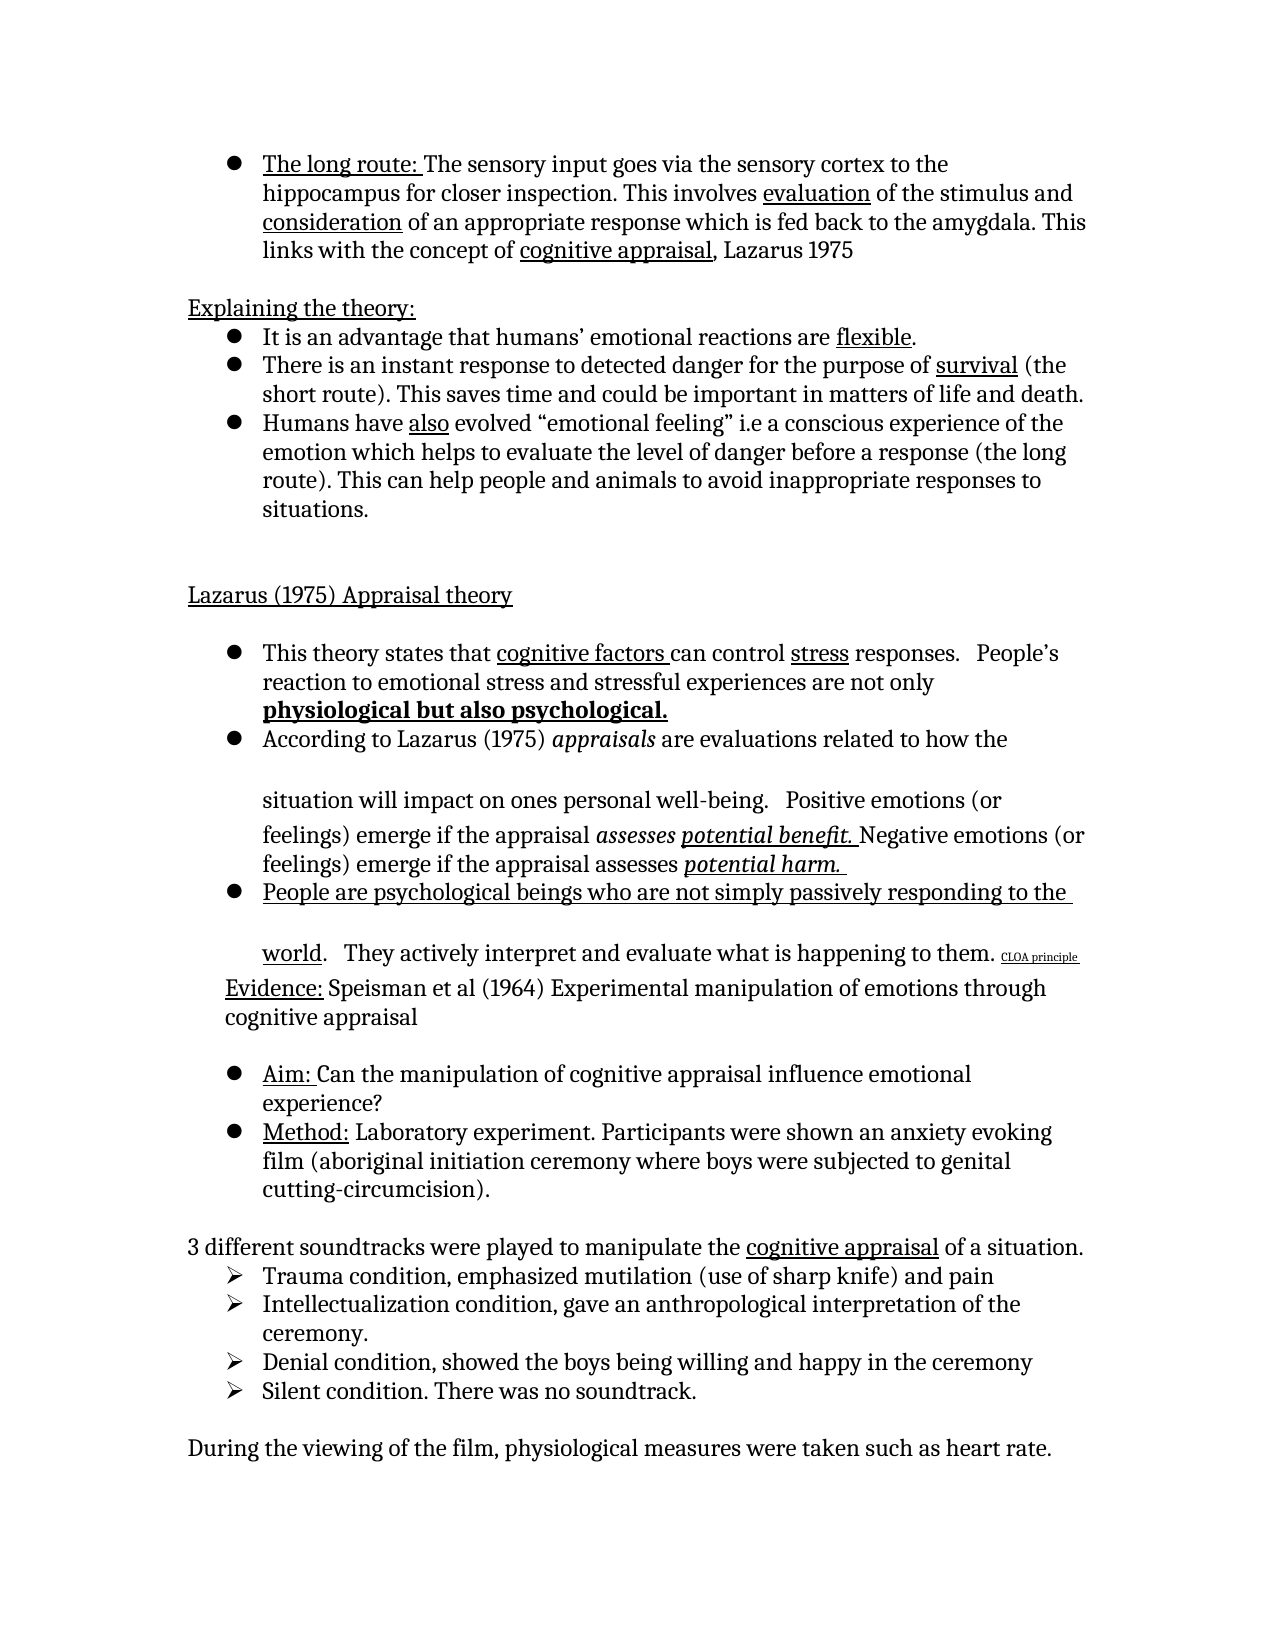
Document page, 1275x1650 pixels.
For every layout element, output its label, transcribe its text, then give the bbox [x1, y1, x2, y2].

list Aim: Can the manipulation of cognitive appraisal influence emotional experience? [225, 1060, 1087, 1118]
text 3 different soundtracks were played to manipulate the cognitive appraisal of a situation. [187, 1233, 1087, 1262]
text During the viewing of the film, physiological measures were taken such as heart rate. [187, 1434, 1087, 1463]
list Silent condition. There was no soundtrack. [225, 1377, 1087, 1405]
list Denial condition, showed the boys being willing and happy in the ceremony [225, 1348, 1087, 1377]
text Explaining the theory: [187, 294, 1087, 322]
list It is an advantage that humans’ emotional reactions are flexible. [225, 322, 1087, 351]
text Lazarus (1975) Appraisal theory [187, 581, 1087, 610]
text Evidence: Speisman et al (1964) Experimental manipulation of emotions through cognitive appraisal [225, 974, 1087, 1032]
list Intellectualization condition, gave an anthropological interpretation of the ceremony. [225, 1290, 1087, 1348]
list Trauma condition, emphasized mutilation (use of sharp knife) and pain [225, 1262, 1087, 1290]
list According to Lazarus (1975) appraisals are evaluations related to how the situation will impact on ones personal well-being. Positive emotions (or feelings) emerge if the appraisal assesses potential benefit. Negative emotions (or feelings) emerge if the appraisal assesses potential harm. [225, 725, 1087, 878]
list People are psychological beings who are not simply passively responding to the world. They actively interpret and evaluate what is happening to them. CLOA principle [225, 878, 1087, 974]
list Humans have also evolved “emotional feeling” i.e a conscious experience of the emotion which helps to evaluate the level of danger before a response (the long route). This can help people and animals to avoid inappropriate responses to situations. [225, 409, 1087, 524]
list There is an instant response to detected danger for the purpose of survival (the short route). This saves time and could be important in matters of life and death. [225, 351, 1087, 409]
list Method: Laboratory experiment. Participants were shown an anxiety evoking film (aboriginal initiation ceremony where boys were subjected to genital cutting-circumcision). [225, 1118, 1087, 1204]
list The long route: The sensory input goes via the sensory cortex to the hippocampus for closer inspection. This involves evaluation of the stimulus and consideration of an appropriate response which is fed back to the amygdala. This links with the concept of cognitive appraisal, Lazarus 1975 [225, 150, 1087, 265]
list This theory states that cognitive factors can control stress responses. People’s reaction to emotional stress and stressful experiences are not only physiological but also psychological. [225, 639, 1087, 725]
